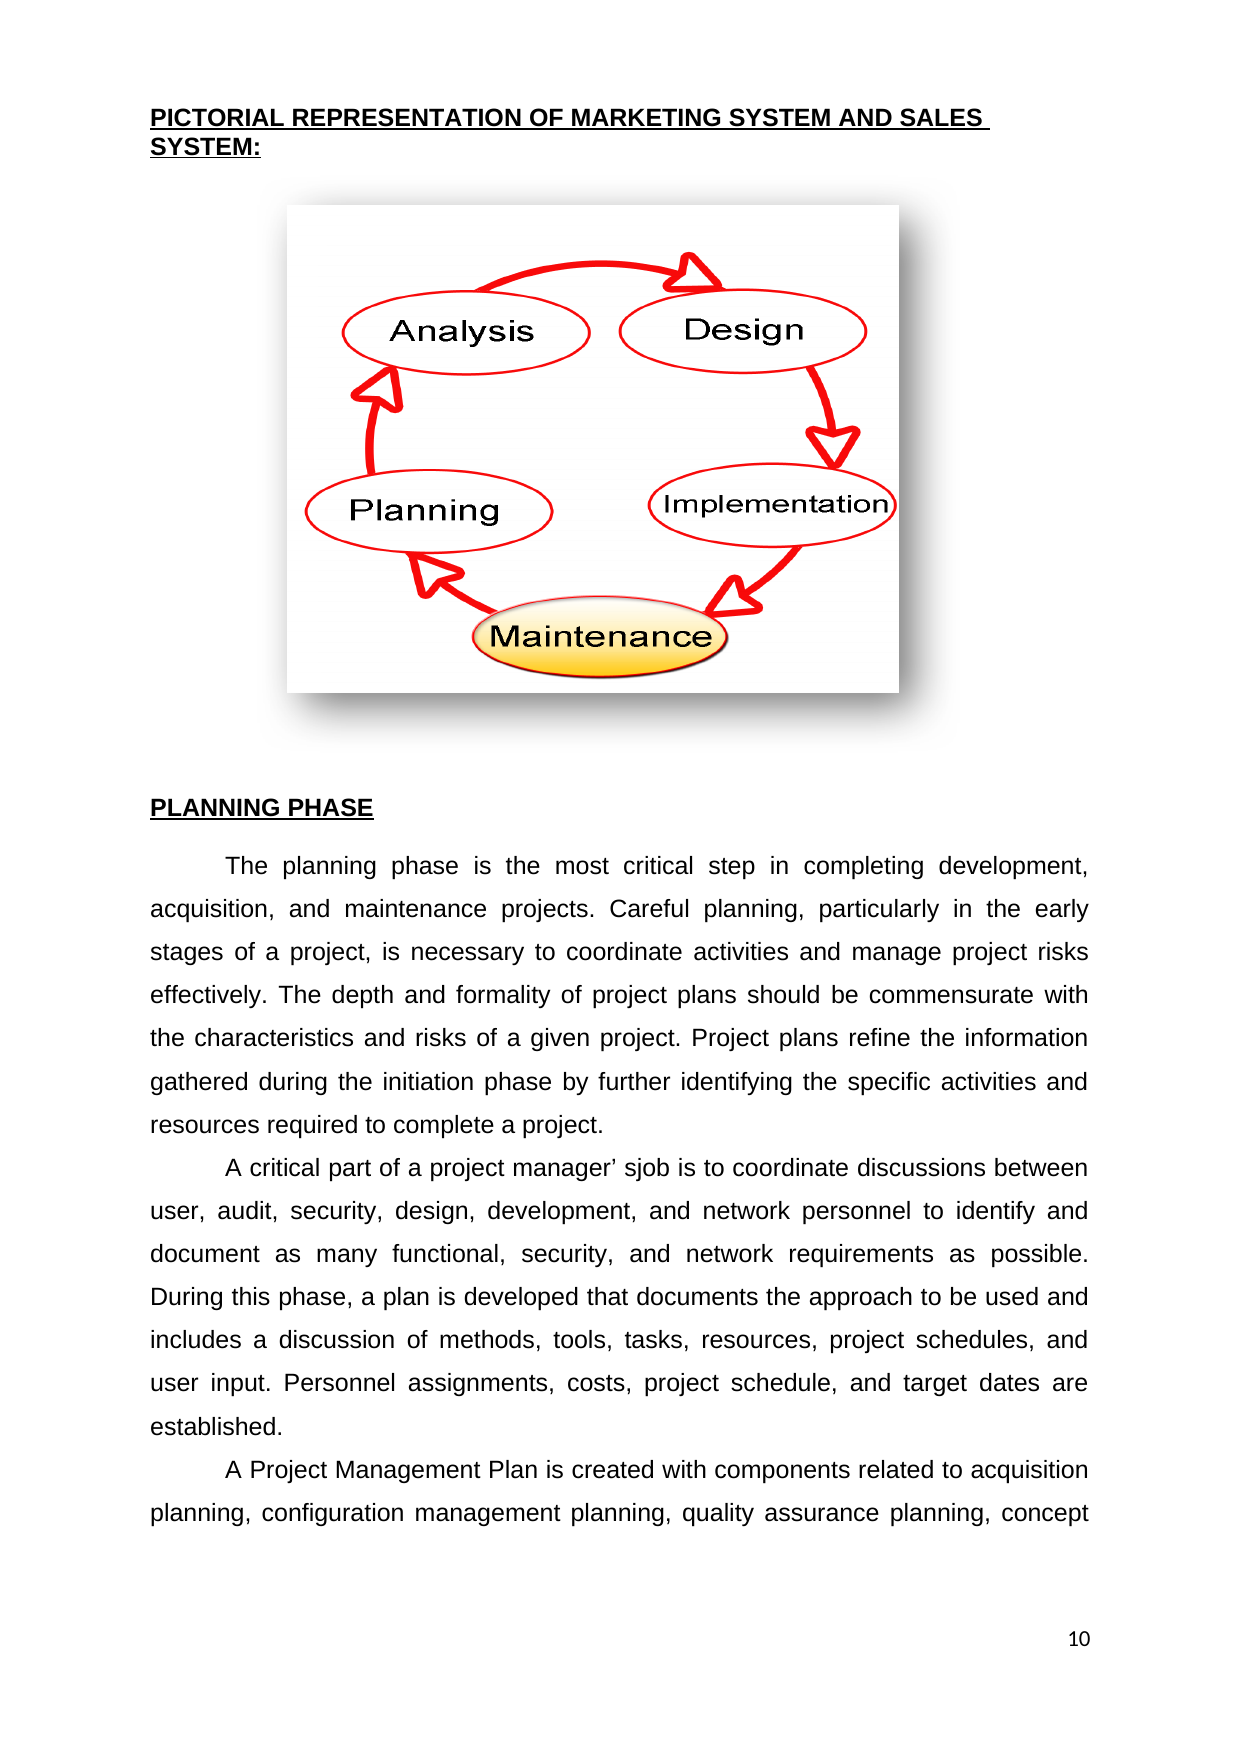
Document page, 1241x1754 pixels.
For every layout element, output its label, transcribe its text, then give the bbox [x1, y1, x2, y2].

text A critical part of a project manager’ sjob is to coordinate discussions between user, audit, security, design, development, and network personnel to identify and document as many functional, security, and network requirements as possible. During this phase, a plan is developed that documents the approach to be used and includes a discussion of methods, tools, tasks, resources, project schedules, and user input. Personnel assignments, costs, project schedule, and target dates are established. [150, 1153, 1090, 1440]
text PICTORIAL REPRESENTATION OF MARKETING SYSTEM AND SALES SYSTEM: [150, 103, 1090, 161]
picture [287, 205, 899, 693]
text PLANNING PHASE [150, 793, 1090, 822]
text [150, 1455, 1090, 1527]
text The planning phase is the most critical step in completing development, acquisition, and maintenance projects. Careful planning, particularly in the early stages of a project, is necessary to coordinate activities and manage project risks effectively. The depth and formality of project plans should be commensurate with the characteristics and risks of a given project. Project plans refine the information gathered during the initiation phase by further identifying the specific activities and resources required to complete a project. [150, 851, 1090, 1138]
